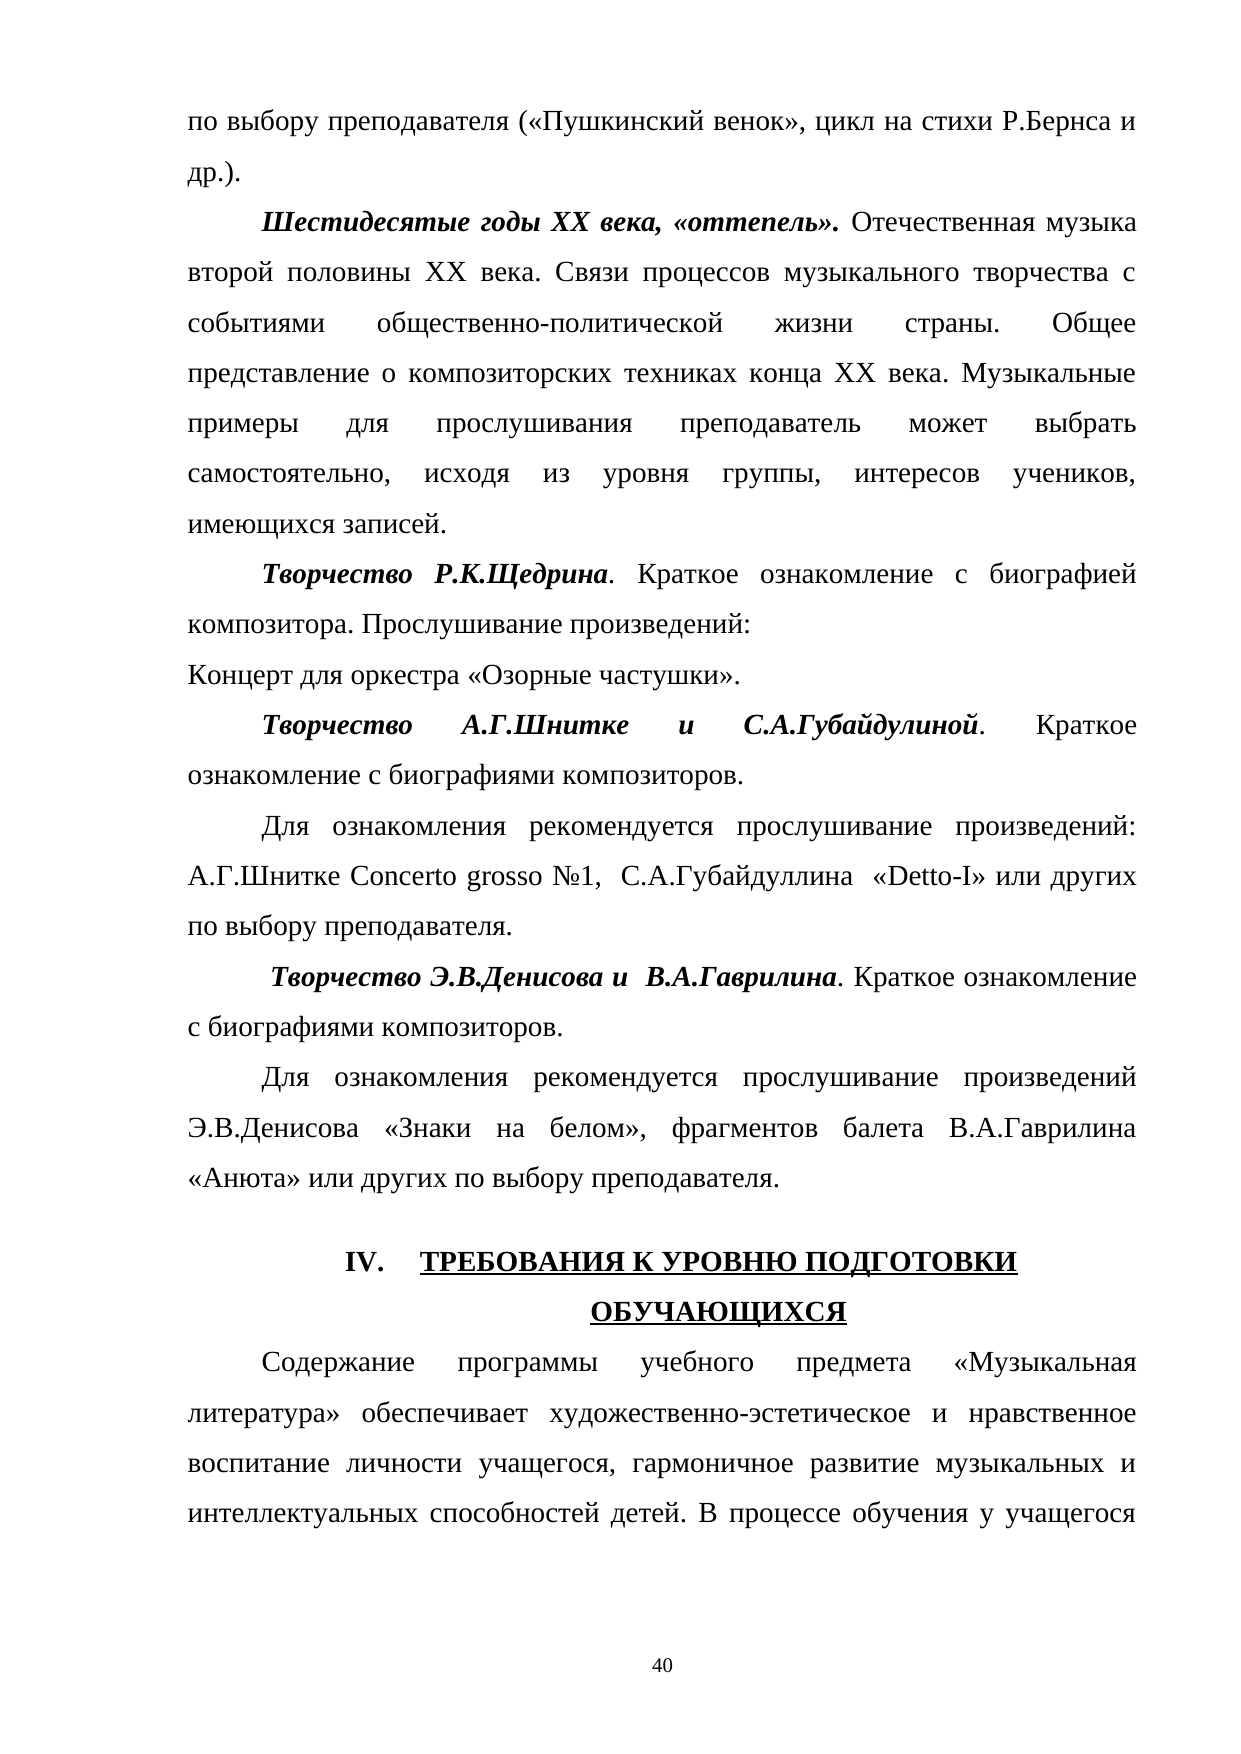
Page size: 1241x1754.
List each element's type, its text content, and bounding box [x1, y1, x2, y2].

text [187, 103, 1137, 187]
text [187, 1344, 1137, 1529]
list ТРЕБОВАНИЯ К УРОВНЮ ПОДГОТОВКИ ОБУЧАЮЩИХСЯ [225, 1244, 1137, 1328]
text Для ознакомления рекомендуется прослушивание произведений Э.В.Денисова «Знаки на белом», фрагментов балета В.А.Гаврилина «Анюта» или других по выбору преподавателя. [187, 1059, 1137, 1193]
text Творчество Э.В.Денисова и В.А.Гаврилина. Краткое ознакомление с биографиями композиторов. [187, 959, 1137, 1043]
text Шестидесятые годы ХХ века, «оттепель». Отечественная музыка второй половины ХХ века. Связи процессов музыкального творчества с событиями общественно-политической жизни страны. Общее представление о композиторских техниках конца ХХ века. Музыкальные примеры для прослушивания преподаватель может выбрать самостоятельно, исходя из уровня группы, интересов учеников, имеющихся записей. [187, 204, 1137, 539]
text Для ознакомления рекомендуется прослушивание произведений: А.Г.Шнитке Concerto grosso №1, С.А.Губайдуллина «Detto-I» или других по выбору преподавателя. [187, 808, 1137, 942]
text Концерт для оркестра «Озорные частушки». [187, 657, 1137, 690]
text Творчество А.Г.Шнитке и С.А.Губайдулиной. Краткое ознакомление с биографиями композиторов. [187, 707, 1137, 791]
text Творчество Р.К.Щедрина. Краткое ознакомление с биографией композитора. Прослушивание произведений: [187, 556, 1137, 640]
